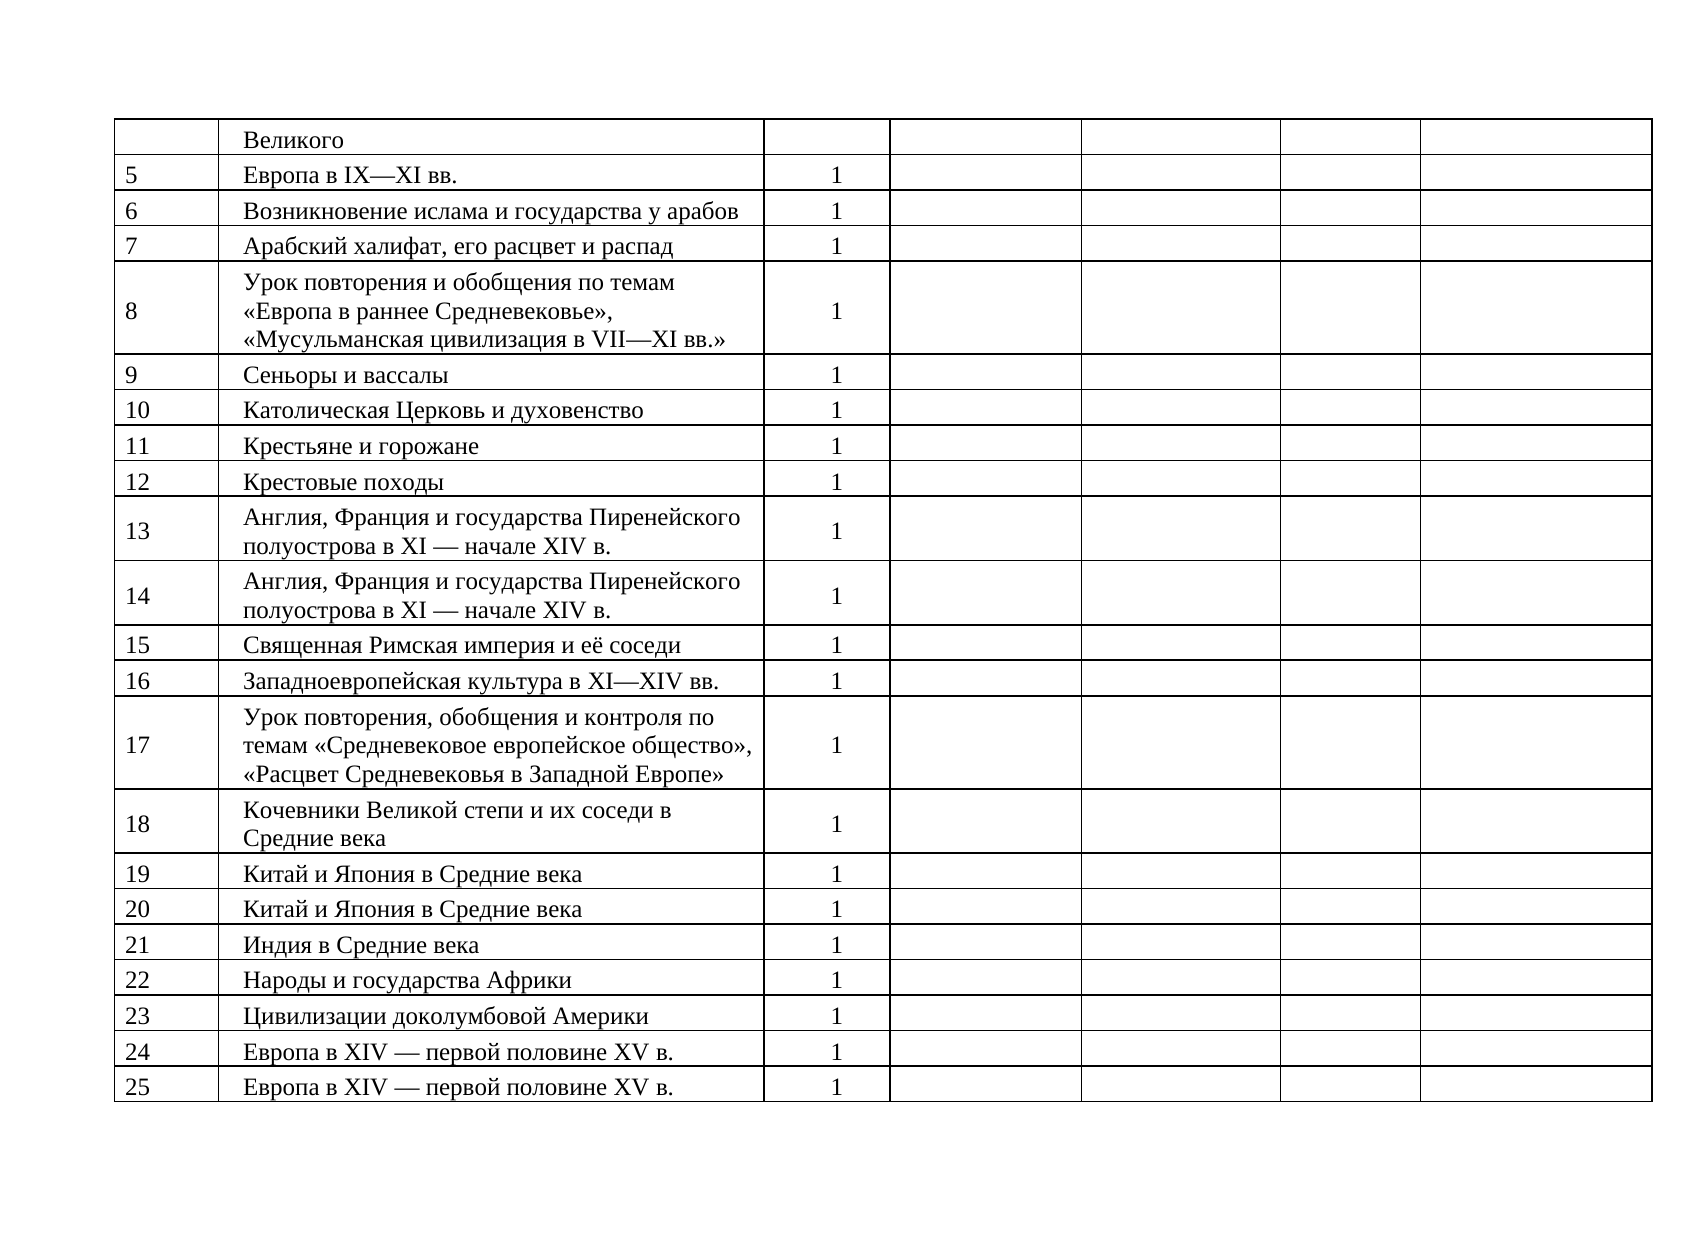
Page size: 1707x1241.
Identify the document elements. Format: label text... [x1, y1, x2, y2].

table_cell [1421, 626, 1651, 659]
table_cell [1421, 925, 1651, 959]
table_cell 1 [765, 925, 889, 959]
table_cell 20 [115, 889, 218, 923]
table_cell 23 [115, 996, 218, 1030]
table_cell [1421, 120, 1651, 154]
table_cell [1281, 226, 1420, 260]
table_cell 7 [115, 226, 218, 260]
table_cell 1 [765, 889, 889, 923]
table_cell [1421, 661, 1651, 695]
table_cell Кочевники Великой степи и их соседи в Средние века [219, 790, 763, 852]
table_cell [1421, 355, 1651, 389]
table_cell [1281, 996, 1420, 1030]
table_cell Урок повторения и обобщения по темам «Европа в раннее Средневековье», «Мусульманская цивилизация в VII—ХI вв.» [219, 262, 763, 353]
table_cell [1082, 790, 1280, 852]
table_cell Европа в IX—XI вв. [219, 155, 763, 189]
table_cell 11 [115, 426, 218, 460]
table_cell 1 [765, 960, 889, 994]
table_cell [1281, 1067, 1420, 1101]
table_cell Католическая Церковь и духовенство [219, 390, 763, 424]
table_cell [1082, 996, 1280, 1030]
table_cell [891, 226, 1081, 260]
table_cell [1281, 355, 1420, 389]
table_cell [891, 426, 1081, 460]
table_cell [891, 262, 1081, 353]
table_cell [1082, 661, 1280, 695]
table_cell [1421, 854, 1651, 888]
table_cell [1082, 120, 1280, 154]
table_cell [1082, 355, 1280, 389]
table_cell [891, 355, 1081, 389]
table_cell Крестьяне и горожане [219, 426, 763, 460]
table_cell 16 [115, 661, 218, 695]
table_cell 1 [765, 461, 889, 495]
table_cell Арабский халифат, его расцвет и распад [219, 226, 763, 260]
table_cell 1 [765, 661, 889, 695]
table_cell [1421, 1031, 1651, 1065]
table_cell 18 [115, 790, 218, 852]
table_cell [1082, 390, 1280, 424]
table_cell 19 [115, 854, 218, 888]
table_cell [219, 120, 763, 154]
table_cell 1 [765, 497, 889, 559]
table_cell [1281, 390, 1420, 424]
table_cell [891, 120, 1081, 154]
table_cell [891, 960, 1081, 994]
table_cell [1281, 497, 1420, 559]
table_cell 6 [115, 191, 218, 225]
table_cell Священная Римская империя и её соседи [219, 626, 763, 659]
table_cell Индия в Средние века [219, 925, 763, 959]
table_cell [1281, 790, 1420, 852]
table_cell 9 [115, 355, 218, 389]
table_cell [1281, 697, 1420, 788]
table_cell 10 [115, 390, 218, 424]
table_cell [1421, 155, 1651, 189]
table_cell [1082, 426, 1280, 460]
table_cell [1281, 461, 1420, 495]
table_cell 15 [115, 626, 218, 659]
table_cell 1 [765, 426, 889, 460]
table_cell [1421, 960, 1651, 994]
table_cell [1421, 1067, 1651, 1101]
table_cell 1 [765, 626, 889, 659]
table_cell [1082, 191, 1280, 225]
table_cell 1 [765, 355, 889, 389]
table_cell [891, 497, 1081, 559]
table_cell 12 [115, 461, 218, 495]
table_cell Крестовые походы [219, 461, 763, 495]
table_cell Возникновение ислама и государства у арабов [219, 191, 763, 225]
table_cell [891, 889, 1081, 923]
table_cell Урок повторения, обобщения и контроля по темам «Средневековое европейское общество», «Расцвет Средневековья в Западной Европе» [219, 697, 763, 788]
table_cell [1082, 697, 1280, 788]
table_cell 8 [115, 262, 218, 353]
table_cell 24 [115, 1031, 218, 1065]
table_cell [891, 697, 1081, 788]
table_cell [1281, 626, 1420, 659]
table_cell [1281, 661, 1420, 695]
table_cell [891, 925, 1081, 959]
table_cell [1421, 561, 1651, 624]
table_cell 1 [765, 262, 889, 353]
table_cell [1281, 1031, 1420, 1065]
table_cell [1082, 960, 1280, 994]
table_cell Западноевропейская культура в XI—XIV вв. [219, 661, 763, 695]
table_cell [891, 626, 1081, 659]
table_cell [1082, 889, 1280, 923]
table_cell 1 [765, 120, 889, 154]
table_cell [1082, 1031, 1280, 1065]
table_cell [1082, 497, 1280, 559]
table_cell Народы и государства Африки [219, 960, 763, 994]
table_cell [1281, 960, 1420, 994]
table_cell Англия, Франция и государства Пиренейского полуострова в XI — начале XIV в. [219, 497, 763, 559]
table_cell [1421, 889, 1651, 923]
table_cell [1421, 996, 1651, 1030]
table_cell [891, 1067, 1081, 1101]
table_cell [891, 155, 1081, 189]
table_cell [1082, 854, 1280, 888]
table_cell [1082, 226, 1280, 260]
table_cell 1 [765, 697, 889, 788]
table_cell 17 [115, 697, 218, 788]
table_cell [1082, 1067, 1280, 1101]
table_cell 1 [765, 790, 889, 852]
table_cell [1281, 925, 1420, 959]
table_cell 1 [765, 1031, 889, 1065]
table_cell 1 [765, 191, 889, 225]
table_cell [1421, 426, 1651, 460]
table_cell [891, 661, 1081, 695]
table_cell [891, 996, 1081, 1030]
table_cell [1421, 790, 1651, 852]
table_cell Европа в XIV — первой половине XV в. [219, 1067, 763, 1101]
table_cell [1421, 226, 1651, 260]
table_cell [1421, 262, 1651, 353]
table_cell [1421, 497, 1651, 559]
table_cell [1281, 191, 1420, 225]
table_cell [1421, 697, 1651, 788]
table_cell Англия, Франция и государства Пиренейского полуострова в XI — начале XIV в. [219, 561, 763, 624]
table_cell Цивилизации доколумбовой Америки [219, 996, 763, 1030]
table_cell [1421, 191, 1651, 225]
table_cell 1 [765, 1067, 889, 1101]
table_cell [891, 461, 1081, 495]
table_cell [1421, 461, 1651, 495]
table_cell 1 [765, 996, 889, 1030]
table_cell 1 [765, 561, 889, 624]
table_cell [891, 390, 1081, 424]
table_cell 1 [765, 390, 889, 424]
table_cell [891, 561, 1081, 624]
table_cell [1082, 626, 1280, 659]
table_cell Китай и Япония в Средние века [219, 889, 763, 923]
table_cell 5 [115, 155, 218, 189]
table_cell [1281, 854, 1420, 888]
table_cell [1281, 120, 1420, 154]
table_cell Сеньоры и вассалы [219, 355, 763, 389]
table_cell [1421, 390, 1651, 424]
table_cell [891, 854, 1081, 888]
table_cell [891, 790, 1081, 852]
table_cell [1082, 461, 1280, 495]
table_cell 1 [765, 226, 889, 260]
table_cell [1281, 426, 1420, 460]
table_cell 13 [115, 497, 218, 559]
table_cell [1281, 889, 1420, 923]
table_cell [891, 191, 1081, 225]
table_cell 21 [115, 925, 218, 959]
table_cell 4 [115, 120, 218, 154]
table_cell Европа в XIV — первой половине XV в. [219, 1031, 763, 1065]
table_cell 1 [765, 155, 889, 189]
table_cell 1 [765, 854, 889, 888]
table_cell [1082, 155, 1280, 189]
table_cell 22 [115, 960, 218, 994]
table_cell [891, 1031, 1081, 1065]
table_cell [1082, 561, 1280, 624]
table_cell 25 [115, 1067, 218, 1101]
table_cell [1082, 262, 1280, 353]
table_cell Китай и Япония в Средние века [219, 854, 763, 888]
table_cell [1281, 155, 1420, 189]
table_cell [1281, 561, 1420, 624]
table_cell [1082, 925, 1280, 959]
table_cell [1281, 262, 1420, 353]
table_cell 14 [115, 561, 218, 624]
